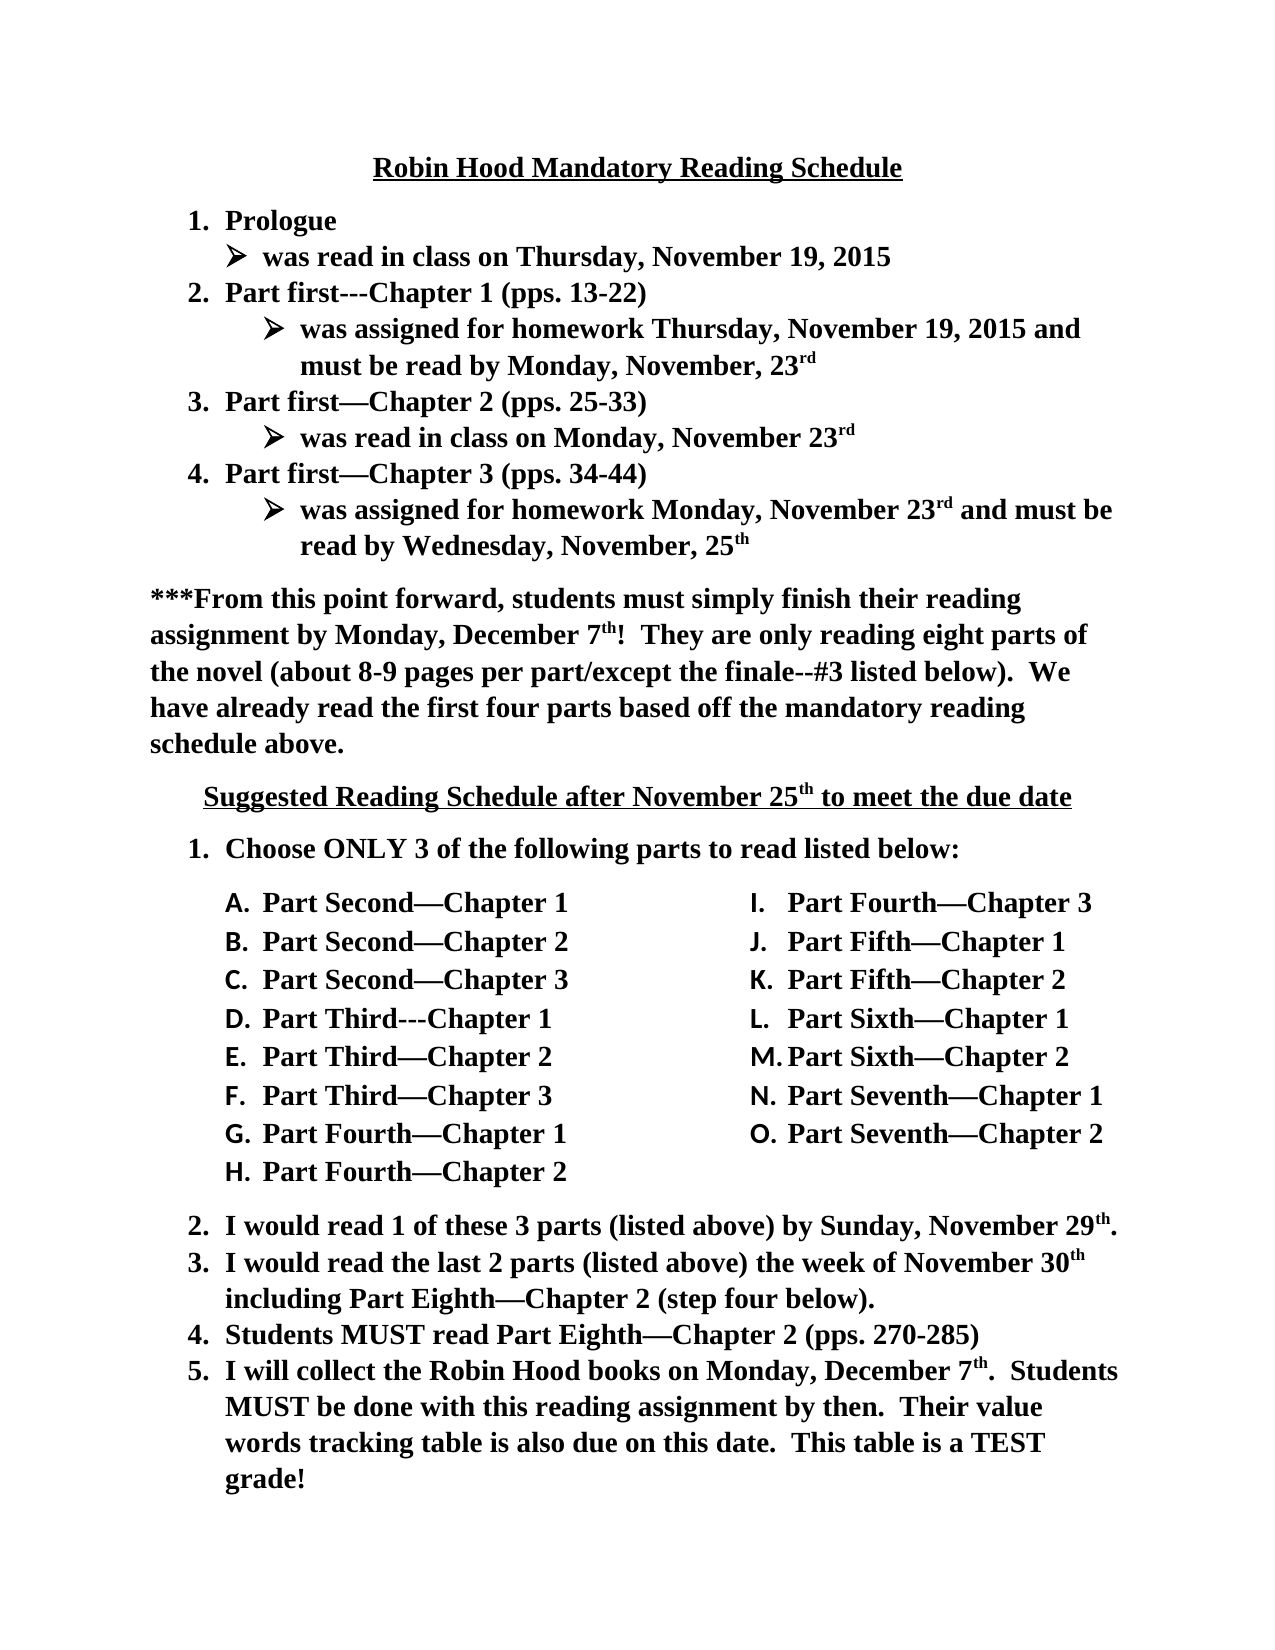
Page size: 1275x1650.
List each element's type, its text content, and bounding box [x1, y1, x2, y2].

list Part Seventh—Chapter 1 [750, 1077, 1125, 1112]
list was assigned for homework Thursday, November 19, 2015 and must be read by Monday, November, 23rd [262, 311, 1125, 381]
list Choose ONLY 3 of the following parts to read listed below: [187, 832, 1125, 865]
list Part Third—Chapter 3 [225, 1077, 600, 1112]
list was read in class on Thursday, November 19, 2015 [225, 239, 1125, 273]
list Part Fourth—Chapter 1 [225, 1115, 600, 1151]
list was assigned for homework Monday, November 23rd and must be read by Wednesday, November, 25th [262, 492, 1125, 562]
list Students MUST read Part Eighth—Chapter 2 (pps. 270-285) [187, 1317, 1125, 1351]
list Part Second—Chapter 2 [225, 923, 600, 958]
list Part Sixth—Chapter 2 [750, 1038, 1125, 1074]
list Part first—Chapter 3 (pps. 34-44) [187, 456, 1125, 490]
list Prologue [187, 203, 1125, 236]
list I would read the last 2 parts (listed above) the week of November 30th including Part Eighth—Chapter 2 (step four below). [187, 1245, 1125, 1314]
list Part Third---Chapter 1 [225, 1000, 600, 1035]
list Part Sixth—Chapter 1 [750, 1000, 1125, 1035]
list Part Third—Chapter 2 [225, 1038, 600, 1074]
list I would read 1 of these 3 parts (listed above) by Sunday, November 29th. [187, 1208, 1125, 1242]
list Part Seventh—Chapter 2 [750, 1115, 1125, 1151]
text ***From this point forward, students must simply finish their reading assignment by Monday, December 7th! They are only reading eight parts of the novel (about 8-9 pages per part/except the finale--#3 listed below). We have already read the first four parts based off the mandatory reading schedule above. [150, 581, 1125, 759]
list Part Fifth—Chapter 1 [750, 923, 1125, 958]
text Suggested Reading Schedule after November 25th to meet the due date [150, 779, 1125, 812]
list Part Second—Chapter 1 [225, 884, 600, 920]
list Part Fourth—Chapter 2 [225, 1153, 600, 1189]
list was read in class on Monday, November 23rd [262, 420, 1125, 453]
text Robin Hood Mandatory Reading Schedule [150, 150, 1125, 183]
list Part Fourth—Chapter 3 [750, 884, 1125, 920]
list Part first—Chapter 2 (pps. 25-33) [187, 384, 1125, 417]
list Part first---Chapter 1 (pps. 13-22) [187, 275, 1125, 309]
list Part Fifth—Chapter 2 [750, 961, 1125, 997]
list I will collect the Robin Hood books on Monday, December 7th. Students MUST be done with this reading assignment by then. Their value words tracking table is also due on this date. This table is a TEST grade! [187, 1353, 1125, 1495]
list Part Second—Chapter 3 [225, 961, 600, 997]
